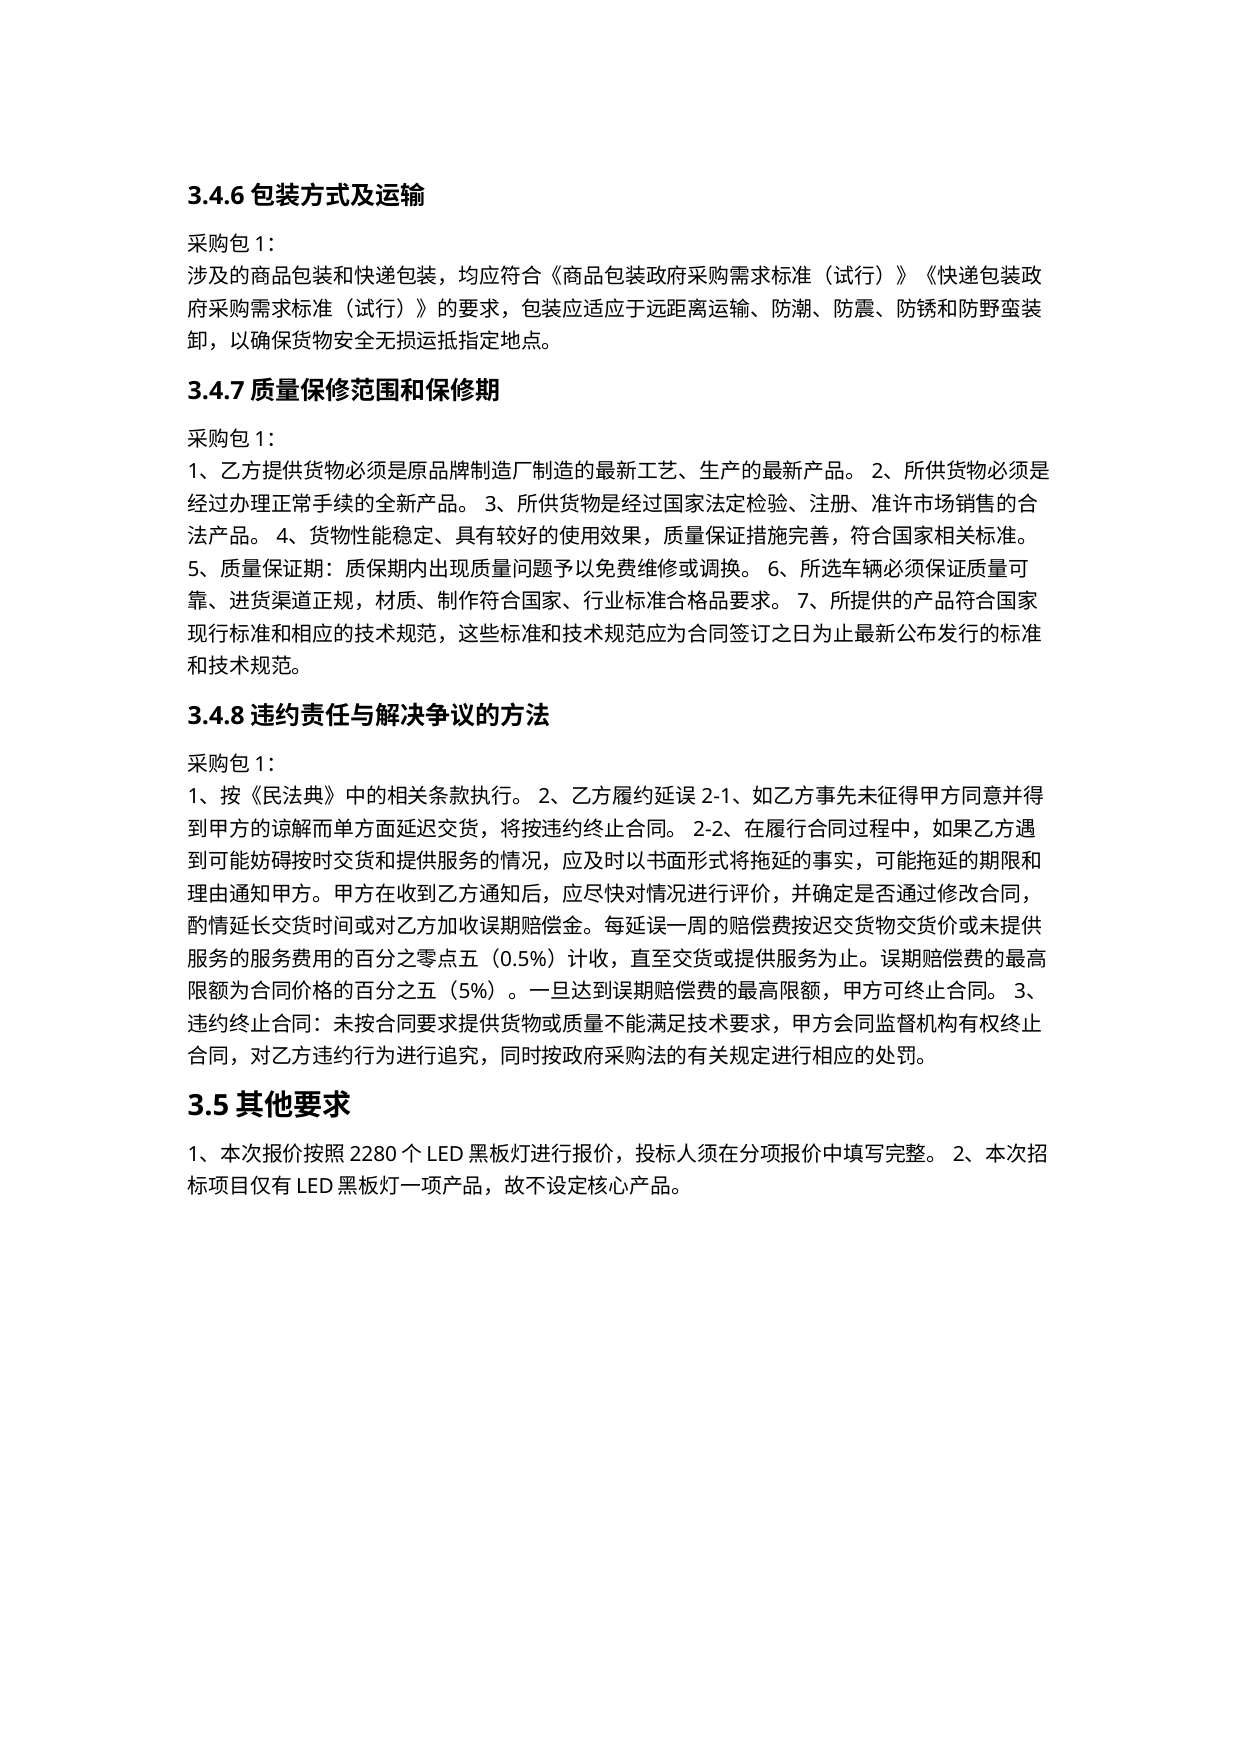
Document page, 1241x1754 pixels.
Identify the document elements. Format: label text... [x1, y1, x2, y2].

text 1、乙方提供货物必须是原品牌制造厂制造的最新工艺、生产的最新产品。 2、所供货物必须是经过办理正常手续的全新产品。 3、所供货物是经过国家法定检验、注册、准许市场销售的合法产品。 4、货物性能稳定、具有较好的使用效果，质量保证措施完善，符合国家相关标准。 5、质量保证期：质保期内出现质量问题予以免费维修或调换。 6、所选车辆必须保证质量可靠、进货渠道正规，材质、制作符合国家、行业标准合格品要求。 7、所提供的产品符合国家现行标准和相应的技术规范，这些标准和技术规范应为合同签订之日为止最新公布发行的标准和技术规范。 [187, 454, 1053, 682]
text 采购包1： [187, 227, 1053, 259]
text 1、本次报价按照2280个LED黑板灯进行报价，投标人须在分项报价中填写完整。 2、本次招标项目仅有LED黑板灯一项产品，故不设定核心产品。 [187, 1137, 1053, 1202]
text 3.4.6包装方式及运输 [187, 162, 1053, 227]
text 3.5其他要求 [187, 1072, 1053, 1137]
text 1、按《民法典》中的相关条款执行。 2、乙方履约延误 2-1、如乙方事先未征得甲方同意并得到甲方的谅解而单方面延迟交货，将按违约终止合同。 2-2、在履行合同过程中，如果乙方遇到可能妨碍按时交货和提供服务的情况，应及时以书面形式将拖延的事实，可能拖延的期限和理由通知甲方。甲方在收到乙方通知后，应尽快对情况进行评价，并确定是否通过修改合同，酌情延长交货时间或对乙方加收误期赔偿金。每延误一周的赔偿费按迟交货物交货价或未提供服务的服务费用的百分之零点五（0.5%）计收，直至交货或提供服务为止。误期赔偿费的最高限额为合同价格的百分之五（5%）。一旦达到误期赔偿费的最高限额，甲方可终止合同。 3、违约终止合同：未按合同要求提供货物或质量不能满足技术要求，甲方会同监督机构有权终止合同，对乙方违约行为进行追究，同时按政府采购法的有关规定进行相应的处罚。 [187, 779, 1053, 1072]
text 涉及的商品包装和快递包装，均应符合《商品包装政府采购需求标准（试行）》《快递包装政府采购需求标准（试行）》的要求，包装应适应于远距离运输、防潮、防震、防锈和防野蛮装卸，以确保货物安全无损运抵指定地点。 [187, 259, 1053, 357]
text 采购包1： [187, 422, 1053, 454]
text 采购包1： [187, 747, 1053, 779]
text 3.4.8违约责任与解决争议的方法 [187, 682, 1053, 747]
text 3.4.7质量保修范围和保修期 [187, 357, 1053, 422]
